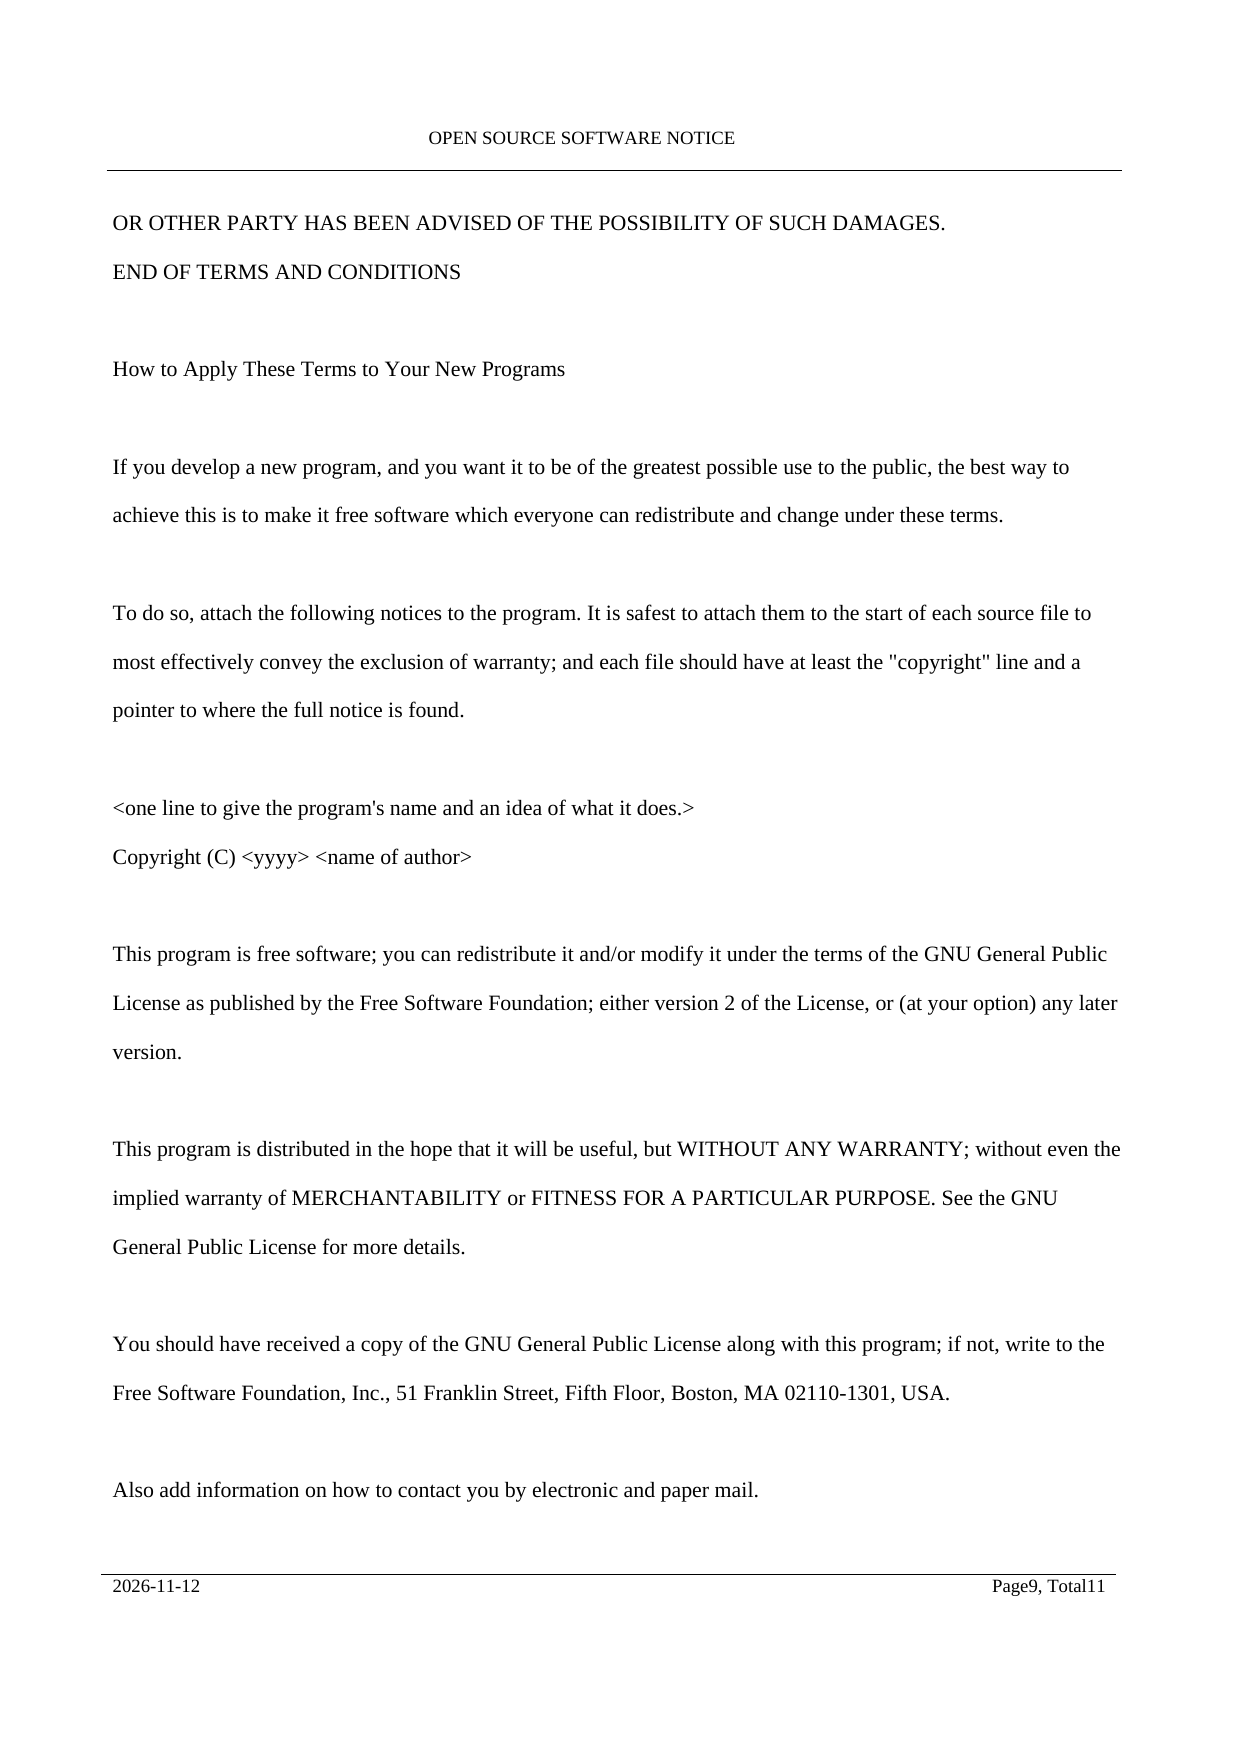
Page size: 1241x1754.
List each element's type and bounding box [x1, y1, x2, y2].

text [112, 206, 1128, 1506]
